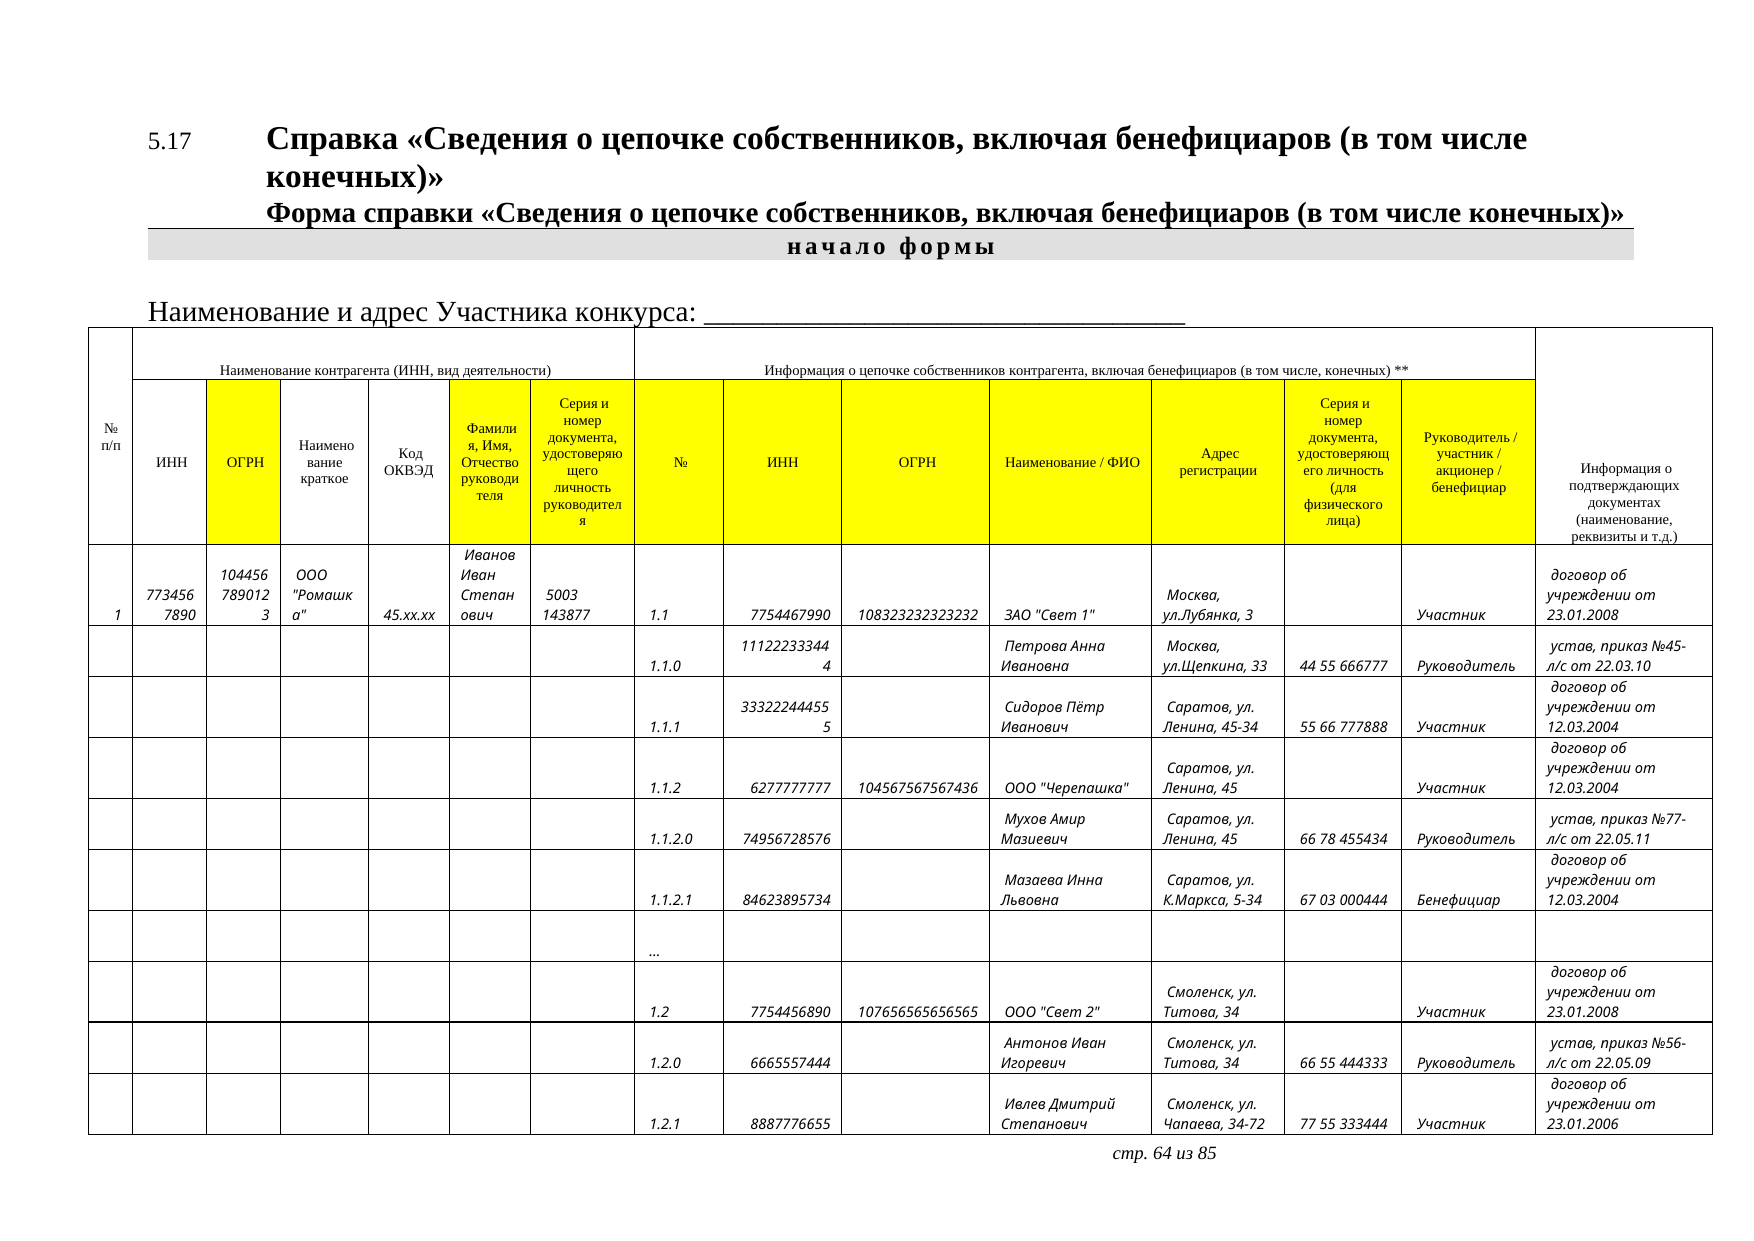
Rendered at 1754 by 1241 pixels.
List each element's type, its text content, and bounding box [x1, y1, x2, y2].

table_cell ОГРН [207, 380, 280, 544]
table_cell [842, 677, 989, 737]
table_cell [89, 677, 132, 737]
table_cell Иванов Иван Степанович [450, 545, 530, 625]
table_cell [531, 911, 634, 961]
table_cell [281, 677, 368, 737]
table_cell 1.1.1 [635, 677, 723, 737]
table_cell 111222333444 [724, 626, 841, 676]
table_cell [369, 677, 449, 737]
table_cell 1.2 [635, 962, 723, 1021]
table_cell [450, 626, 530, 676]
table_cell Код ОКВЭД [369, 380, 449, 544]
table_cell Участник [1402, 738, 1535, 797]
table_cell Смоленск, ул. Титова, 34 [1152, 1023, 1284, 1073]
table_cell [369, 738, 449, 797]
table_cell [450, 911, 530, 961]
table_cell [531, 799, 634, 849]
table_cell [531, 626, 634, 676]
table_cell [450, 962, 530, 1021]
table_cell [281, 911, 368, 961]
table_cell [133, 626, 206, 676]
table_cell 66 78 455434 [1285, 799, 1401, 849]
table_cell 333222444555 [724, 677, 841, 737]
table_cell Мухов Амир Мазиевич [990, 799, 1151, 849]
table_cell 45.xx.xx [369, 545, 449, 625]
table_cell [369, 962, 449, 1021]
table_cell Петрова Анна Ивановна [990, 626, 1151, 676]
table_cell 67 03 000444 [1285, 850, 1401, 909]
table_cell Саратов, ул. Ленина, 45 [1152, 738, 1284, 797]
table_cell Москва, ул.Щепкина, 33 [1152, 626, 1284, 676]
table_cell [369, 1023, 449, 1073]
table_cell 74956728576 [724, 799, 841, 849]
table_cell 1 [89, 545, 132, 625]
table_cell 1.1.2 [635, 738, 723, 797]
table_cell [531, 738, 634, 797]
table_header Информация о цепочке собственников контрагента, включая бенефициаров (в том числе, конечных) ** [635, 328, 1535, 378]
table_cell ИНН [133, 380, 206, 544]
table_cell [842, 1023, 989, 1073]
table_cell [450, 1023, 530, 1073]
table_cell [450, 850, 530, 909]
table_cell [133, 1074, 206, 1133]
table_cell [281, 962, 368, 1021]
table_cell [133, 911, 206, 961]
table_cell [531, 677, 634, 737]
table_cell [531, 850, 634, 909]
table_cell устав, приказ №45-л/с от 22.03.10 [1536, 626, 1712, 676]
table_cell [281, 738, 368, 797]
table_cell 107656565656565 [842, 962, 989, 1021]
table_cell [1285, 545, 1401, 625]
table_cell договор об учреждении от 23.01.2008 [1536, 962, 1712, 1021]
table_cell [89, 626, 132, 676]
table_cell [369, 626, 449, 676]
table_cell [207, 626, 280, 676]
table_cell [990, 911, 1151, 961]
table_cell [281, 626, 368, 676]
table_cell [450, 738, 530, 797]
table_cell [281, 850, 368, 909]
table_cell договор об учреждении от 23.01.2008 [1536, 545, 1712, 625]
table_cell ОГРН [842, 380, 989, 544]
table_cell Участник [1402, 962, 1535, 1021]
table_cell [207, 1074, 280, 1133]
table_cell 55 66 777888 [1285, 677, 1401, 737]
table_cell 1044567890123 [207, 545, 280, 625]
table_cell [207, 850, 280, 909]
table_cell Участник [1402, 677, 1535, 737]
table_cell Серия и номер документа, удостоверяющего личность (для физического лица) [1285, 380, 1401, 544]
table_cell Саратов, ул. Ленина, 45 [1152, 799, 1284, 849]
table_cell [1285, 738, 1401, 797]
table_cell [133, 677, 206, 737]
table_cell [133, 1023, 206, 1073]
table_cell Антонов Иван Игоревич [990, 1023, 1151, 1073]
table_cell [207, 799, 280, 849]
table_cell 66 55 444333 [1285, 1023, 1401, 1073]
table_cell [207, 911, 280, 961]
table_cell [842, 850, 989, 909]
table_cell [133, 799, 206, 849]
table_cell устав, приказ №56-л/с от 22.05.09 [1536, 1023, 1712, 1073]
table_header Наименование контрагента (ИНН, вид деятельности) [133, 328, 634, 378]
table_cell Участник [1402, 545, 1535, 625]
table_cell ООО "Черепашка" [990, 738, 1151, 797]
table_cell … [635, 911, 723, 961]
table_cell 7754456890 [724, 962, 841, 1021]
table_cell устав, приказ №77-л/с от 22.05.11 [1536, 799, 1712, 849]
list Форма справки «Сведения о цепочке собственников, включая бенефициаров (в том числе конечных)» [266, 195, 1636, 228]
table_cell Смоленск, ул. Титова, 34 [1152, 962, 1284, 1021]
table_cell [281, 1023, 368, 1073]
table_cell ООО "Свет 2" [990, 962, 1151, 1021]
table_cell [450, 677, 530, 737]
table_cell ООО "Ромашка" [281, 545, 368, 625]
table_cell 1.2.0 [635, 1023, 723, 1073]
table_cell Смоленск, ул. Чапаева, 34-72 [1152, 1074, 1284, 1133]
table_cell Участник [1402, 1074, 1535, 1133]
table_cell Мазаева Инна Львовна [990, 850, 1151, 909]
table_cell договор об учреждении от 12.03.2004 [1536, 850, 1712, 909]
table_cell 1.1.0 [635, 626, 723, 676]
table_cell 77 55 333444 [1285, 1074, 1401, 1133]
table_cell договор об учреждении от 12.03.2004 [1536, 677, 1712, 737]
table_cell [842, 911, 989, 961]
table_cell [89, 799, 132, 849]
table_cell [89, 850, 132, 909]
table_cell [369, 850, 449, 909]
table_cell ЗАО "Свет 1" [990, 545, 1151, 625]
table_cell [369, 799, 449, 849]
table_cell 5003 143877 [531, 545, 634, 625]
table_cell [89, 738, 132, 797]
table_cell 108323232323232 [842, 545, 989, 625]
table_cell [133, 738, 206, 797]
table_cell Руководитель / участник / акционер / бенефициар [1402, 380, 1535, 544]
table_cell 84623895734 [724, 850, 841, 909]
table_cell [89, 911, 132, 961]
table_cell 1.1.2.1 [635, 850, 723, 909]
table_cell Руководитель [1402, 1023, 1535, 1073]
table_cell [281, 1074, 368, 1133]
table_cell Саратов, ул. Ленина, 45-34 [1152, 677, 1284, 737]
table_cell Руководитель [1402, 626, 1535, 676]
table_cell Сидоров Пётр Иванович [990, 677, 1151, 737]
table_cell [207, 738, 280, 797]
table_cell 44 55 666777 [1285, 626, 1401, 676]
table_cell 7754467990 [724, 545, 841, 625]
table_cell [1536, 911, 1712, 961]
table_cell [1285, 962, 1401, 1021]
table_cell 6277777777 [724, 738, 841, 797]
table_cell [531, 1074, 634, 1133]
table_cell Фамилия, Имя, Отчество руководителя [450, 380, 530, 544]
table_cell [89, 1074, 132, 1133]
table_cell [369, 911, 449, 961]
table_cell 1.1 [635, 545, 723, 625]
table_header Информация о подтверждающих документах (наименование, реквизиты и т.д.) [1536, 328, 1712, 544]
table_cell [369, 1074, 449, 1133]
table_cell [1536, 1074, 1712, 1133]
table_cell [133, 850, 206, 909]
table_cell Бенефициар [1402, 850, 1535, 909]
table_cell [842, 626, 989, 676]
table_cell 6665557444 [724, 1023, 841, 1073]
table_cell [842, 799, 989, 849]
table_cell Москва, ул.Лубянка, 3 [1152, 545, 1284, 625]
table_cell Наименование краткое [281, 380, 368, 544]
table_cell [1402, 911, 1535, 961]
table_cell [842, 1074, 989, 1133]
table_cell Ивлев Дмитрий Степанович [990, 1074, 1151, 1133]
table_cell [89, 1023, 132, 1073]
table_cell Саратов, ул. К.Маркса, 5-34 [1152, 850, 1284, 909]
table_header № п/п [89, 328, 132, 544]
text Наименование и адрес Участника конкурса: _________________________________ [148, 294, 1636, 327]
table_cell [531, 962, 634, 1021]
table_cell [531, 1023, 634, 1073]
table_cell 8887776655 [724, 1074, 841, 1133]
table_cell [1285, 911, 1401, 961]
table_cell 1.2.1 [635, 1074, 723, 1133]
table_cell [89, 962, 132, 1021]
table_cell ИНН [724, 380, 841, 544]
table_cell 104567567567436 [842, 738, 989, 797]
table_cell [207, 677, 280, 737]
table_cell [724, 911, 841, 961]
table_cell [1152, 911, 1284, 961]
table_cell Серия и номер документа, удостоверяющего личность руководителя [531, 380, 634, 544]
table_cell 7734567890 [133, 545, 206, 625]
text начало формы [148, 229, 1634, 260]
table_cell [133, 962, 206, 1021]
table_cell договор об учреждении от 12.03.2004 [1536, 738, 1712, 797]
table_cell Наименование / ФИО [990, 380, 1151, 544]
table_cell [450, 1074, 530, 1133]
table_cell [207, 1023, 280, 1073]
table_cell Адрес регистрации [1152, 380, 1284, 544]
table_cell № [635, 380, 723, 544]
table_cell Руководитель [1402, 799, 1535, 849]
table_cell [450, 799, 530, 849]
table_cell [281, 799, 368, 849]
table_cell [207, 962, 280, 1021]
table_cell 1.1.2.0 [635, 799, 723, 849]
subtitle Справка «Сведения о цепочке собственников, включая бенефициаров (в том числе конечных)» [148, 118, 1636, 195]
